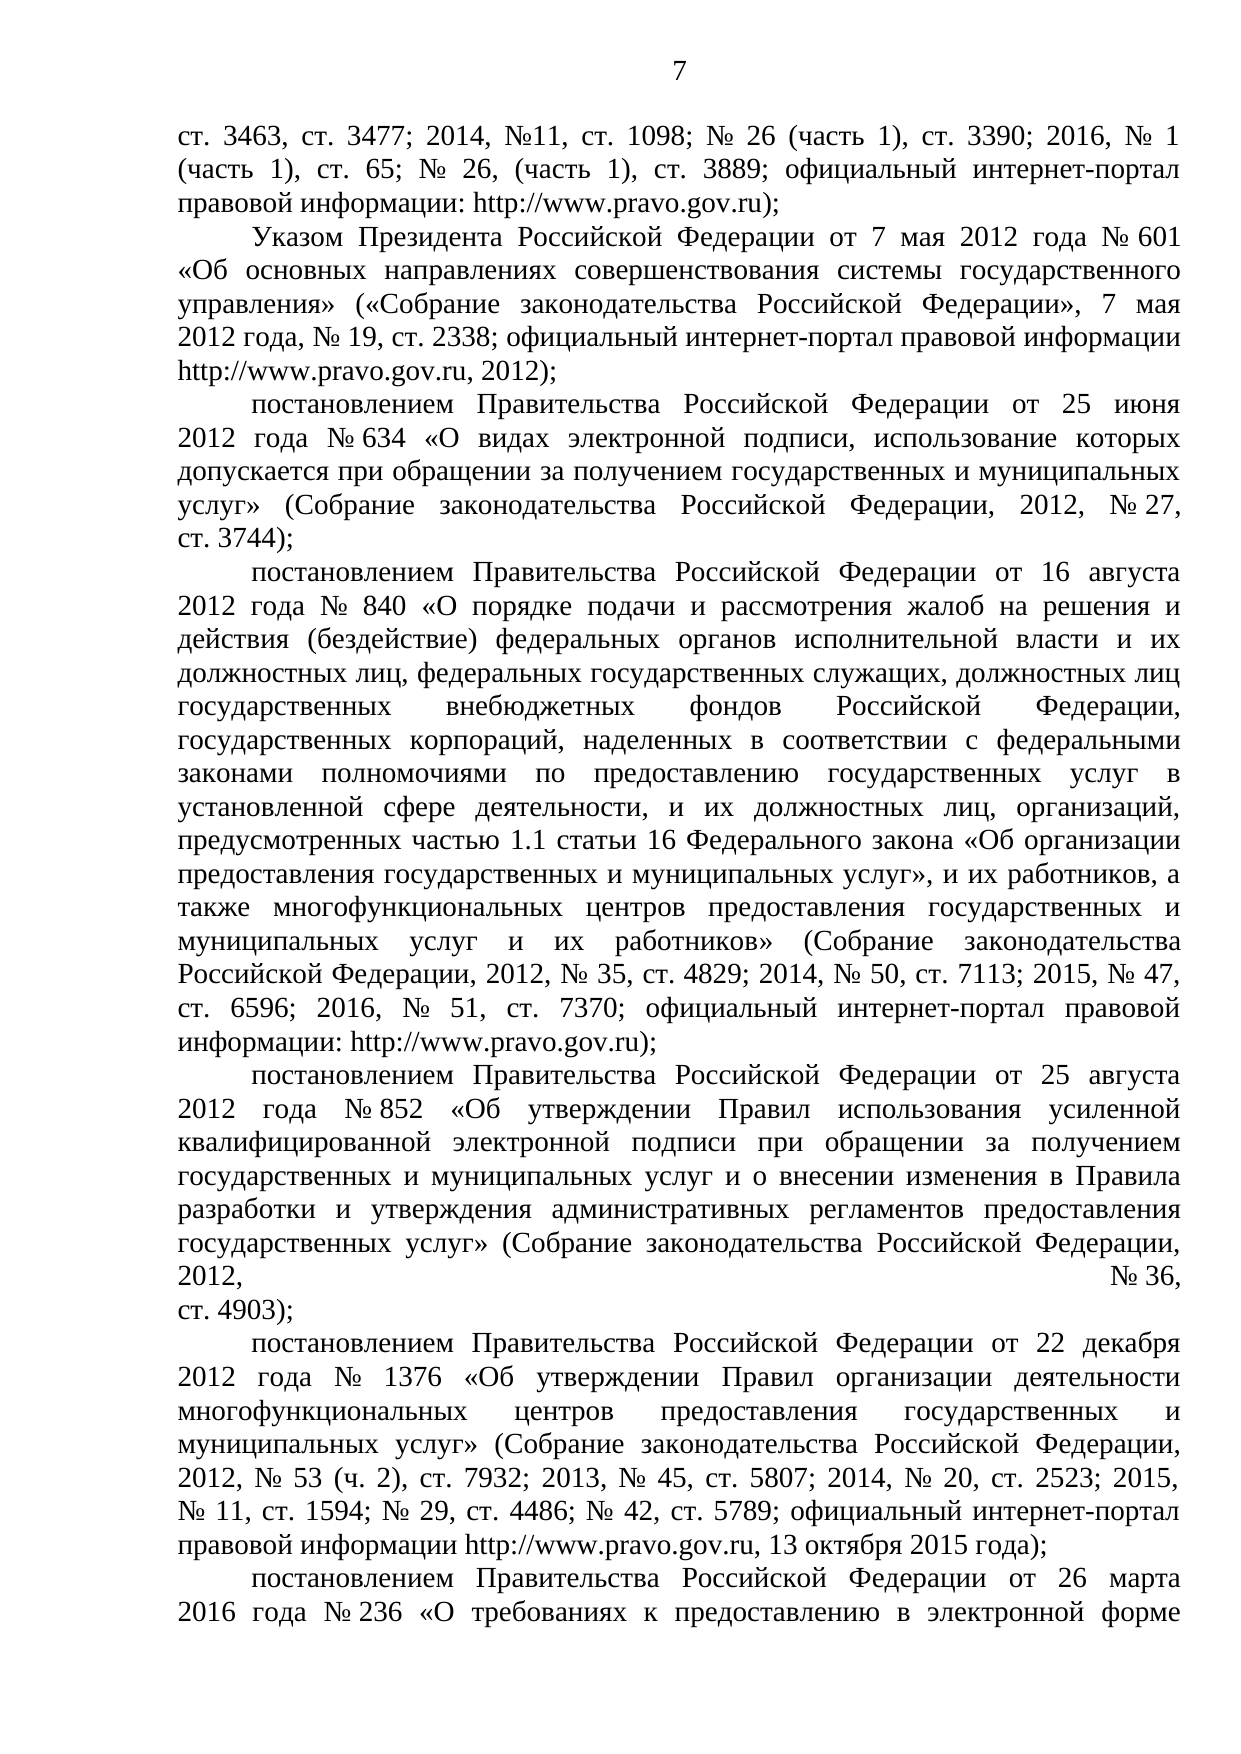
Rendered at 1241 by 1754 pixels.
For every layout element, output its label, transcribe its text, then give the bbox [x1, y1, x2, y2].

text постановлением Правительства Российской Федерации от 25 августа 2012 года № 852 «Об утверждении Правил использования усиленной квалифицированной электронной подписи при обращении за получением государственных и муниципальных услуг и о внесении изменения в Правила разработки и утверждения административных регламентов предоставления государственных услуг» (Собрание законодательства Российской Федерации, 2012, № 36, ст. 4903); [177, 1057, 1181, 1326]
text постановлением Правительства Российской Федерации от 22 декабря 2012 года № 1376 «Об утверждении Правил организации деятельности многофункциональных центров предоставления государственных и муниципальных услуг» (Собрание законодательства Российской Федерации, 2012, № 53 (ч. 2), ст. 7932; 2013, № 45, ст. 5807; 2014, № 20, ст. 2523; 2015, № 11, ст. 1594; № 29, ст. 4486; № 42, ст. 5789; официальный интернет-портал правовой информации http://www.pravo.gov.ru, 13 октября 2015 года); [177, 1326, 1181, 1560]
text постановлением Правительства Российской Федерации от 16 августа 2012 года № 840 «О порядке подачи и рассмотрения жалоб на решения и действия (бездействие) федеральных органов исполнительной власти и их должностных лиц, федеральных государственных служащих, должностных лиц государственных внебюджетных фондов Российской Федерации, государственных корпораций, наделенных в соответствии с федеральными законами полномочиями по предоставлению государственных услуг в установленной сфере деятельности, и их должностных лиц, организаций, предусмотренных частью 1.1 статьи 16 Федерального закона «Об организации предоставления государственных и муниципальных услуг», и их работников, а также многофункциональных центров предоставления государственных и муниципальных услуг и их работников» (Собрание законодательства Российской Федерации, 2012, № 35, ст. 4829; 2014, № 50, ст. 7113; 2015, № 47, ст. 6596; 2016, № 51, ст. 7370; официальный интернет-портал правовой информации: http://www.pravo.gov.ru); [177, 554, 1181, 1057]
text постановлением Правительства Российской Федерации от 25 июня 2012 года № 634 «О видах электронной подписи, использование которых допускается при обращении за получением государственных и муниципальных услуг» (Собрание законодательства Российской Федерации, 2012, № 27, ст. 3744); [177, 386, 1181, 554]
text Указом Президента Российской Федерации от 7 мая 2012 года № 601 «Об основных направлениях совершенствования системы государственного управления» («Собрание законодательства Российской Федерации», 7 мая 2012 года, № 19, ст. 2338; официальный интернет-портал правовой информации http://www.pravo.gov.ru, 2012); [177, 219, 1181, 386]
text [177, 1560, 1181, 1627]
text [177, 118, 1181, 219]
